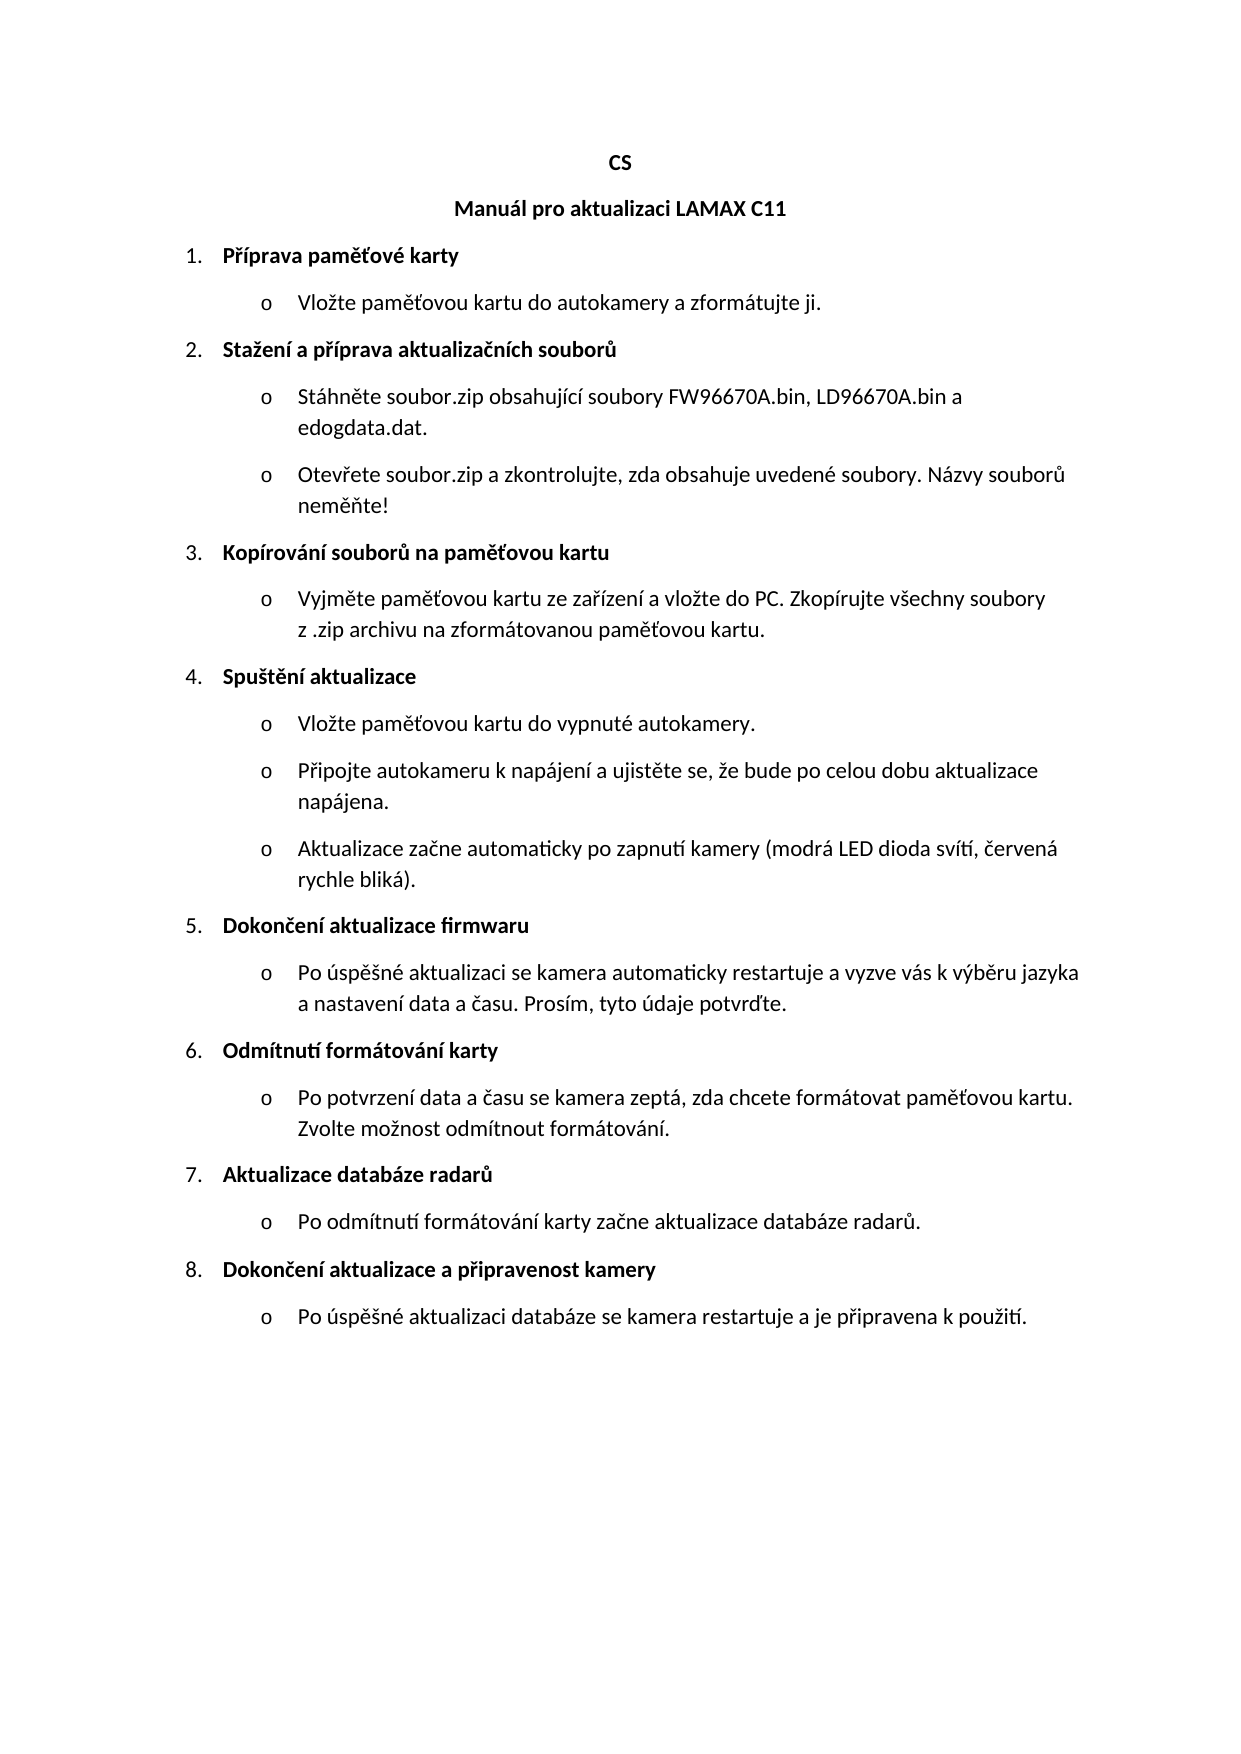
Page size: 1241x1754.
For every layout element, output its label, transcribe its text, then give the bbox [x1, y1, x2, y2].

list Spuštění aktualizace [185, 662, 1093, 690]
list Připojte autokameru k napájení a ujistěte se, že bude po celou dobu aktualizace napájena. [260, 756, 1093, 815]
text CS [148, 148, 1093, 176]
list Otevřete soubor.zip a zkontrolujte, zda obsahuje uvedené soubory. Názvy souborů neměňte! [260, 460, 1093, 519]
list Po úspěšné aktualizaci databáze se kamera restartuje a je připravena k použití. [260, 1302, 1093, 1330]
text Manuál pro aktualizaci LAMAX C11 [148, 194, 1093, 222]
list Po úspěšné aktualizaci se kamera automaticky restartuje a vyzve vás k výběru jazyka a nastavení data a času. Prosím, tyto údaje potvrďte. [260, 958, 1093, 1017]
list Vložte paměťovou kartu do vypnuté autokamery. [260, 709, 1093, 738]
list Dokončení aktualizace firmwaru [185, 912, 1093, 940]
list Kopírování souborů na paměťovou kartu [185, 538, 1093, 566]
list Vyjměte paměťovou kartu ze zařízení a vložte do PC. Zkopírujte všechny soubory z .zip archivu na zformátovanou paměťovou kartu. [260, 584, 1093, 643]
list Odmítnutí formátování karty [185, 1036, 1093, 1064]
list Po odmítnutí formátování karty začne aktualizace databáze radarů. [260, 1207, 1093, 1236]
list Vložte paměťovou kartu do autokamery a zformátujte ji. [260, 288, 1093, 317]
list Aktualizace databáze radarů [185, 1161, 1093, 1189]
list Po potvrzení data a času se kamera zeptá, zda chcete formátovat paměťovou kartu. Zvolte možnost odmítnout formátování. [260, 1083, 1093, 1142]
list Aktualizace začne automaticky po zapnutí kamery (modrá LED dioda svítí, červená rychle bliká). [260, 834, 1093, 893]
list Stáhněte soubor.zip obsahující soubory FW96670A.bin, LD96670A.bin a edogdata.dat. [260, 382, 1093, 441]
list Dokončení aktualizace a připravenost kamery [185, 1255, 1093, 1283]
list Stažení a příprava aktualizačních souborů [185, 336, 1093, 364]
list Příprava paměťové karty [185, 241, 1093, 269]
